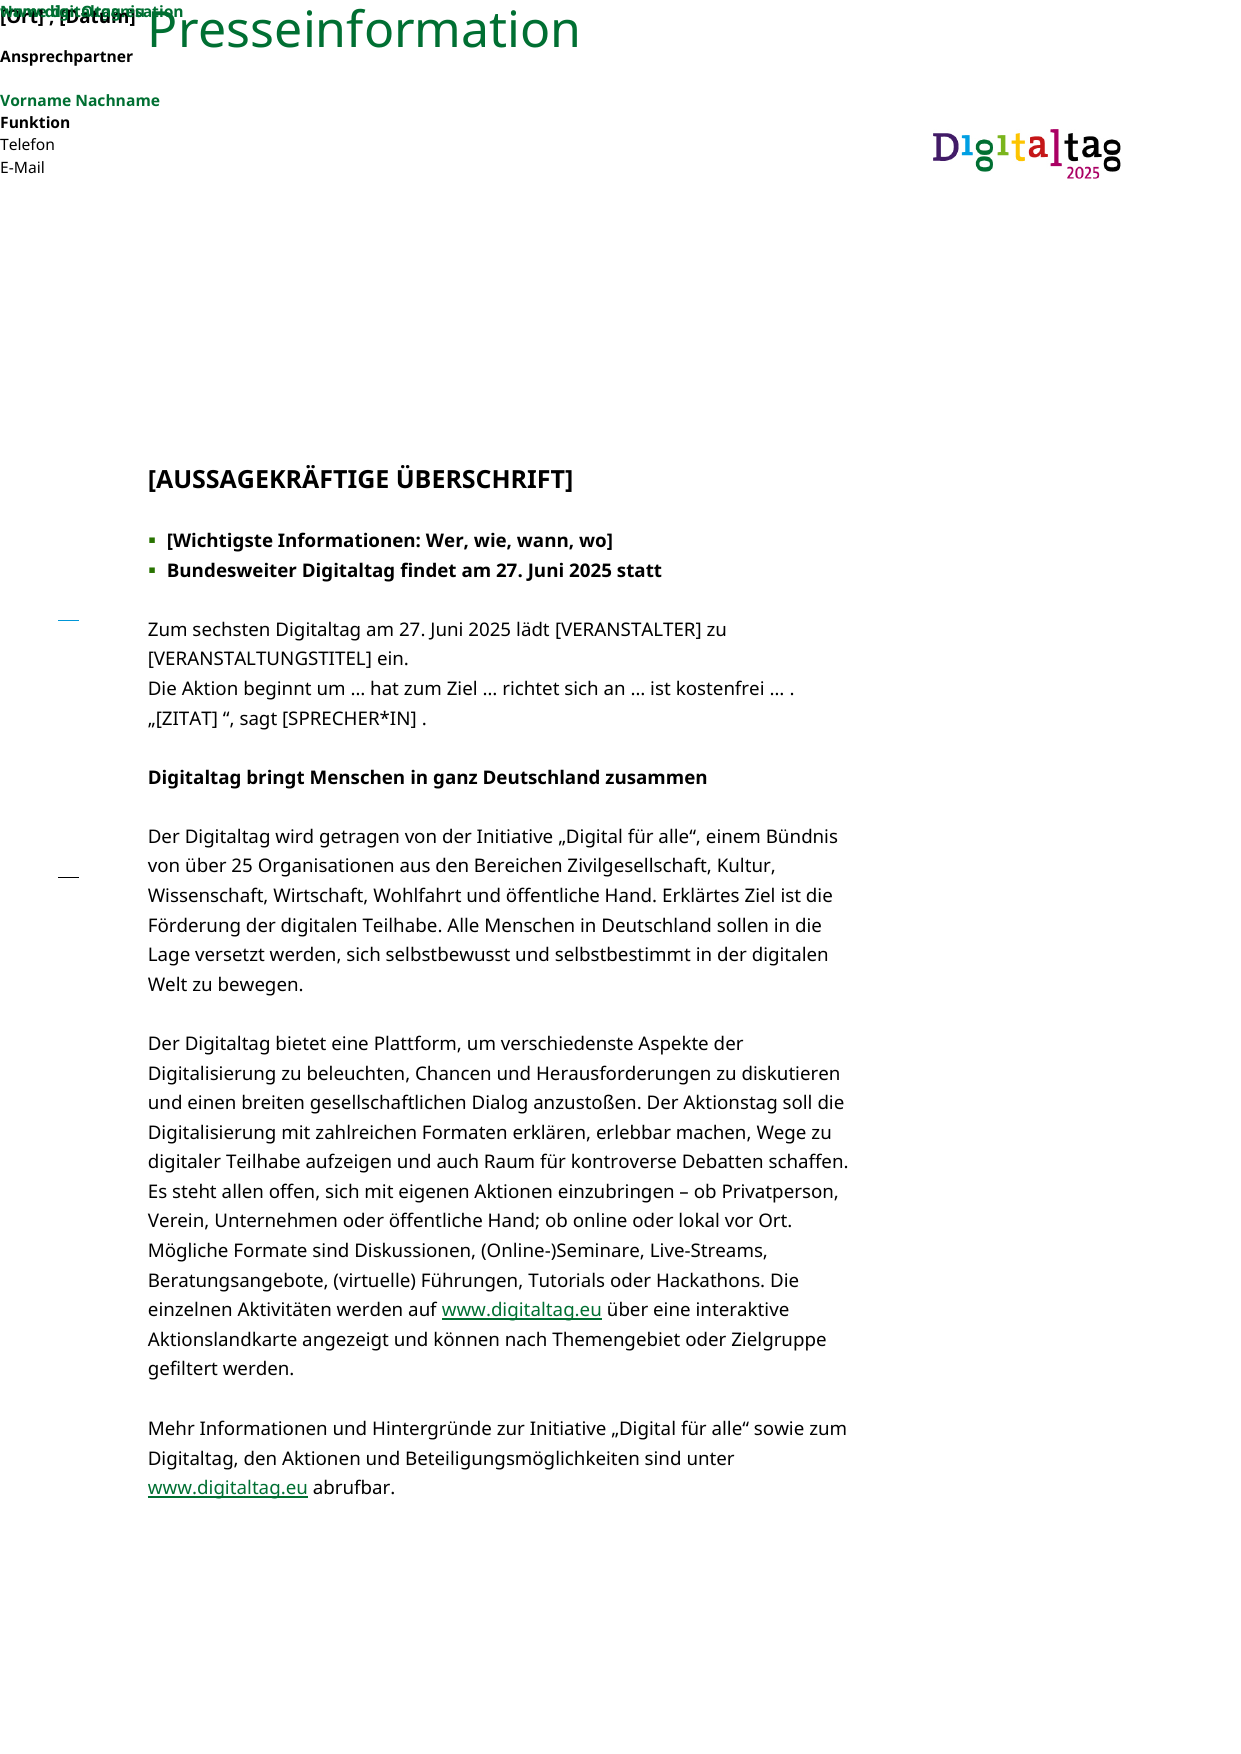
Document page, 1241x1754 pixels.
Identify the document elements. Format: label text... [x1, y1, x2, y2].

text Der Digitaltag wird getragen von der Initiative „Digital für alle“, einem Bündnis von über 25 Organisationen aus den Bereichen Zivilgesellschaft, Kultur, Wissenschaft, Wirtschaft, Wohlfahrt und öffentliche Hand. Erklärtes Ziel ist die Förderung der digitalen Teilhabe. Alle Menschen in Deutschland sollen in die Lage versetzt werden, sich selbstbewusst und selbstbestimmt in der digitalen Welt zu bewegen. [148, 819, 856, 997]
picture [932, 129, 1121, 179]
text Der Digitaltag bietet eine Plattform, um verschiedenste Aspekte der Digitalisierung zu beleuchten, Chancen und Herausforderungen zu diskutieren und einen breiten gesellschaftlichen Dialog anzustoßen. Der Aktionstag soll die Digitalisierung mit zahlreichen Formaten erklären, erlebbar machen, Wege zu digitaler Teilhabe aufzeigen und auch Raum für kontroverse Debatten schaffen. Es steht allen offen, sich mit eigenen Aktionen einzubringen – ob Privatperson, Verein, Unternehmen oder öffentliche Hand; ob online oder lokal vor Ort. Mögliche Formate sind Diskussionen, (Online-)Seminare, Live-Streams, Beratungsangebote, (virtuelle) Führungen, Tutorials oder Hackathons. Die einzelnen Aktivitäten werden auf www.digitaltag.eu über eine interaktive Aktionslandkarte angezeigt und können nach Themengebiet oder Zielgruppe gefiltert werden. [148, 1027, 856, 1382]
text Mehr Informationen und Hintergründe zur Initiative „Digital für alle“ sowie zum Digitaltag, den Aktionen und Beteiligungsmöglichkeiten sind unter www.digitaltag.eu abrufbar. [148, 1411, 856, 1500]
text Digitaltag bringt Menschen in ganz Deutschland zusammen [148, 760, 856, 790]
list Bundesweiter Digitaltag findet am 27. Juni 2025 statt [148, 553, 856, 583]
text Zum sechsten Digitaltag am 27. Juni 2025 lädt zu ein. Die Aktion . „“, sagt . [148, 612, 856, 731]
